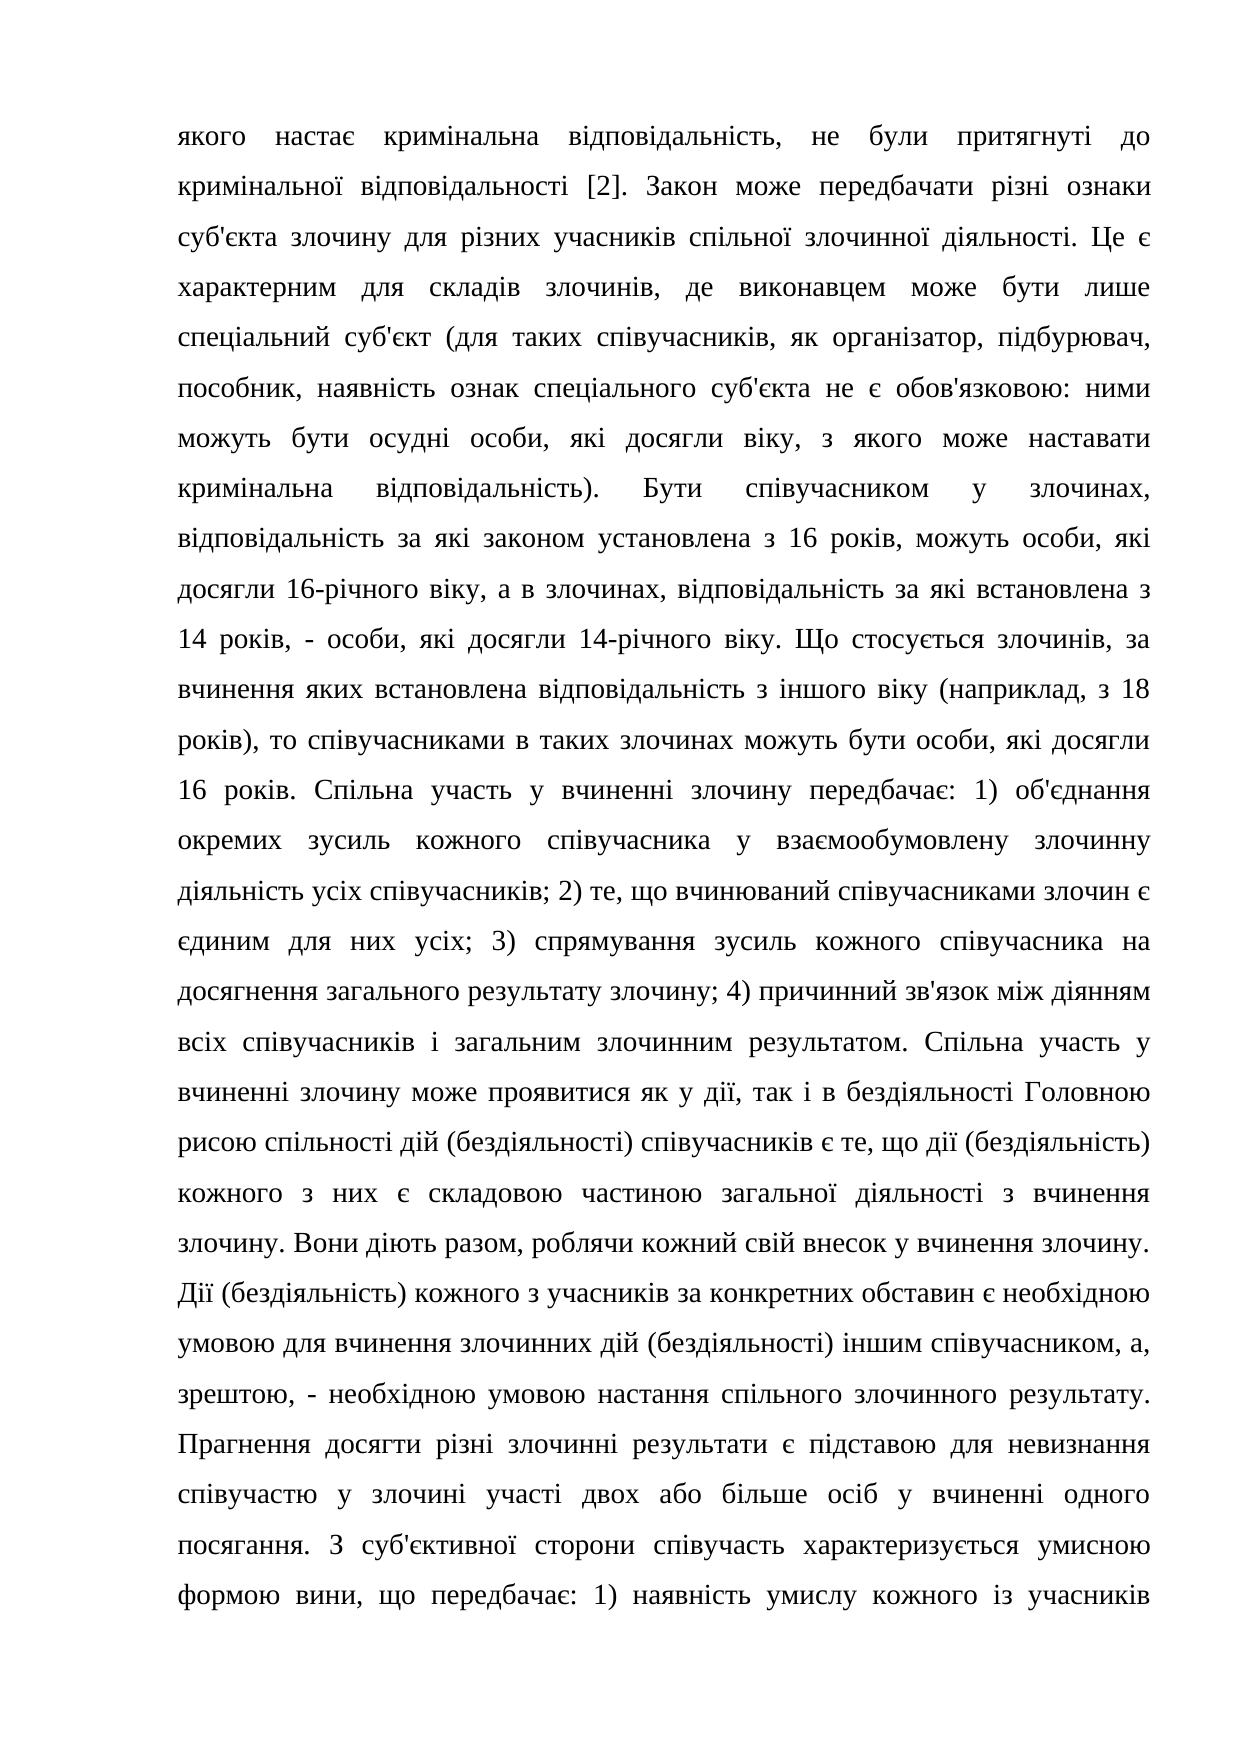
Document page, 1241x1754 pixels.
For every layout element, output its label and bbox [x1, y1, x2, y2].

text [177, 118, 1152, 1611]
